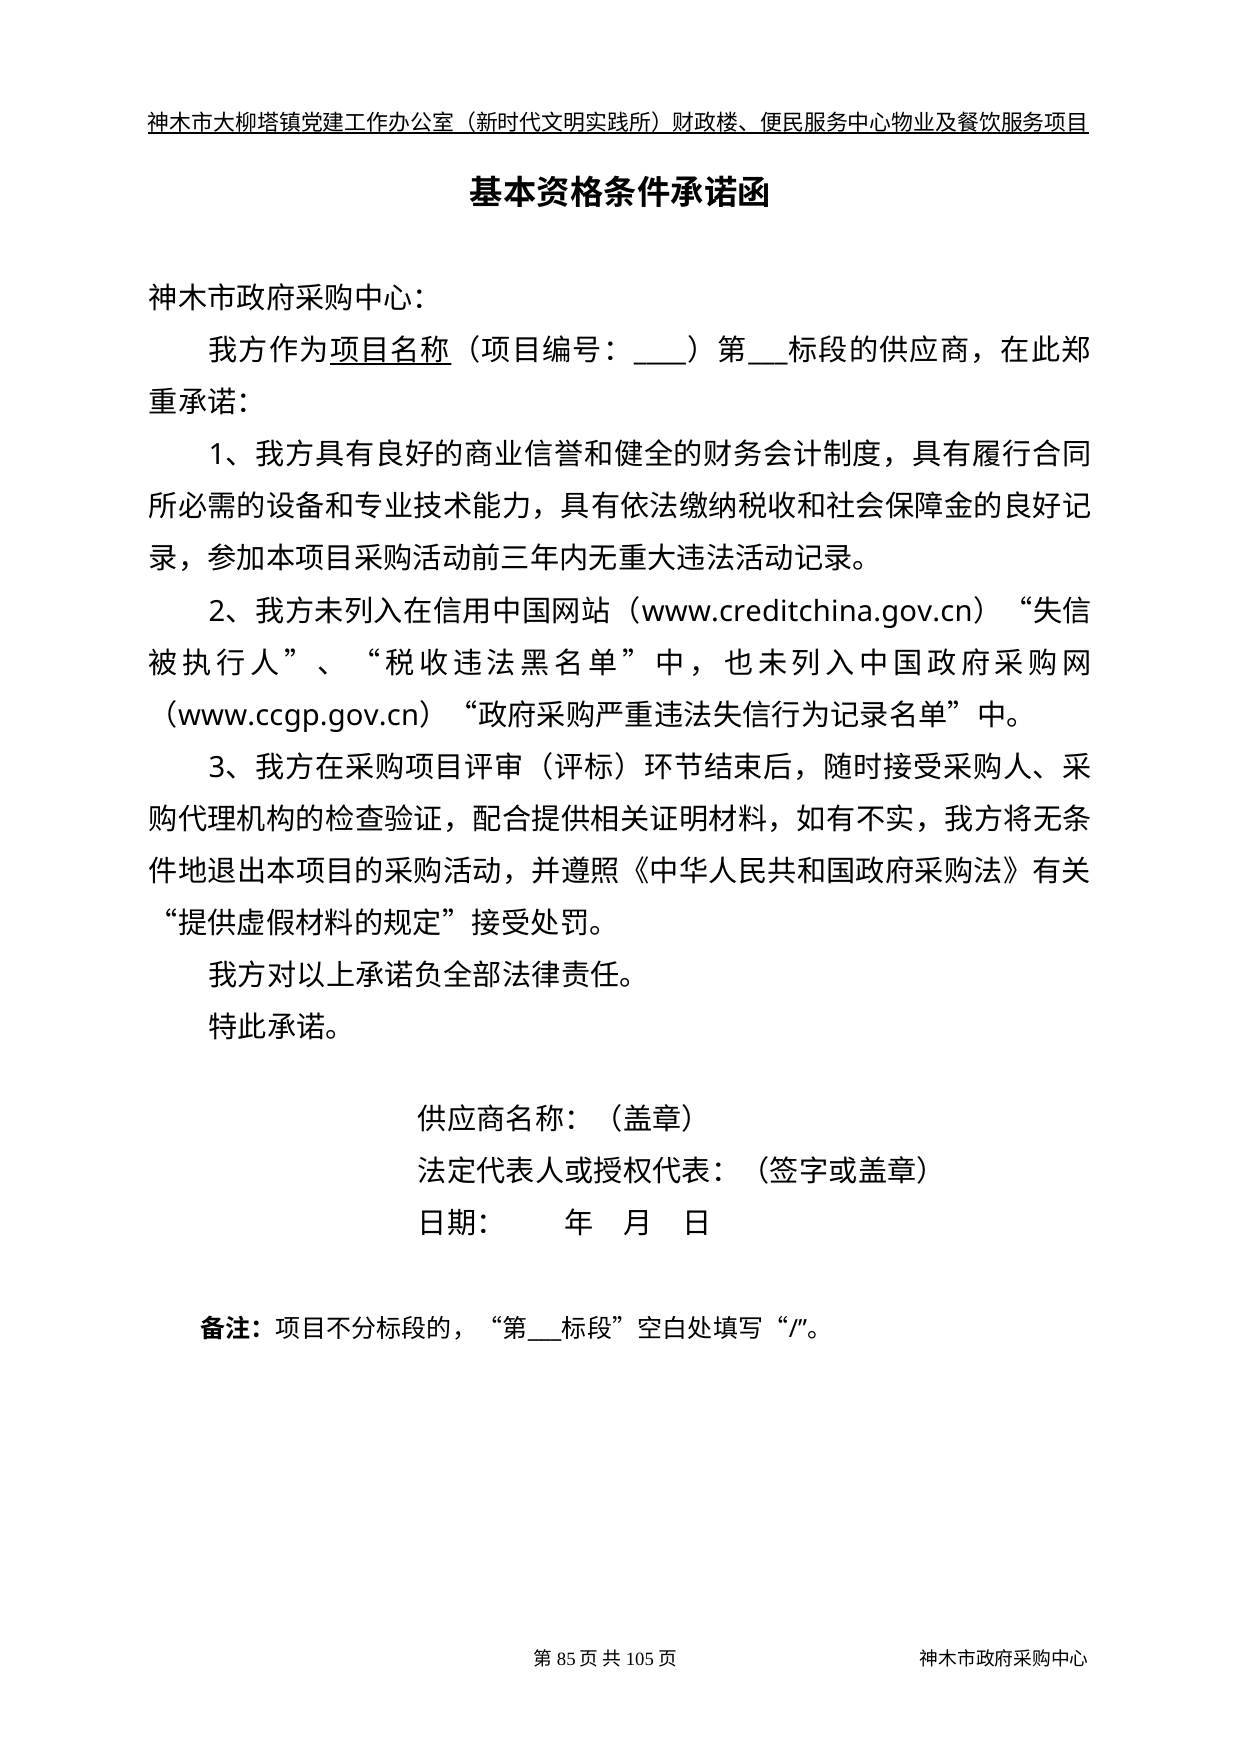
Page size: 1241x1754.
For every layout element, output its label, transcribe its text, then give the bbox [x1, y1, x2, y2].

text 备注：项目不分标段的，“第___标段”空白处填写“/”。 [148, 1296, 1092, 1348]
text 我方作为项目名称（项目编号：____）第___标段的供应商，在此郑重承诺： [148, 319, 1092, 423]
text 神木市政府采购中心： [148, 267, 1092, 319]
text 1、我方具有良好的商业信誉和健全的财务会计制度，具有履行合同所必需的设备和专业技术能力，具有依法缴纳税收和社会保障金的良好记录，参加本项目采购活动前三年内无重大违法活动记录。 [148, 423, 1092, 579]
text 2、我方未列入在信用中国网站（www.creditchina.gov.cn）“失信被执行人”、“税收违法黑名单”中，也未列入中国政府采购网（www.ccgp.gov.cn）“政府采购严重违法失信行为记录名单”中。 [148, 579, 1092, 736]
text 供应商名称：（盖章） [148, 1088, 1092, 1140]
text 日期： 年 月 日 [148, 1192, 1092, 1244]
text 特此承诺。 [148, 996, 1092, 1048]
text 我方对以上承诺负全部法律责任。 [148, 944, 1092, 996]
text 法定代表人或授权代表：（签字或盖章） [148, 1140, 1092, 1192]
text 3、我方在采购项目评审（评标）环节结束后，随时接受采购人、采购代理机构的检查验证，配合提供相关证明材料，如有不实，我方将无条件地退出本项目的采购活动，并遵照《中华人民共和国政府采购法》有关“提供虚假材料的规定”接受处罚。 [148, 736, 1092, 944]
text 基本资格条件承诺函 [148, 163, 1092, 215]
